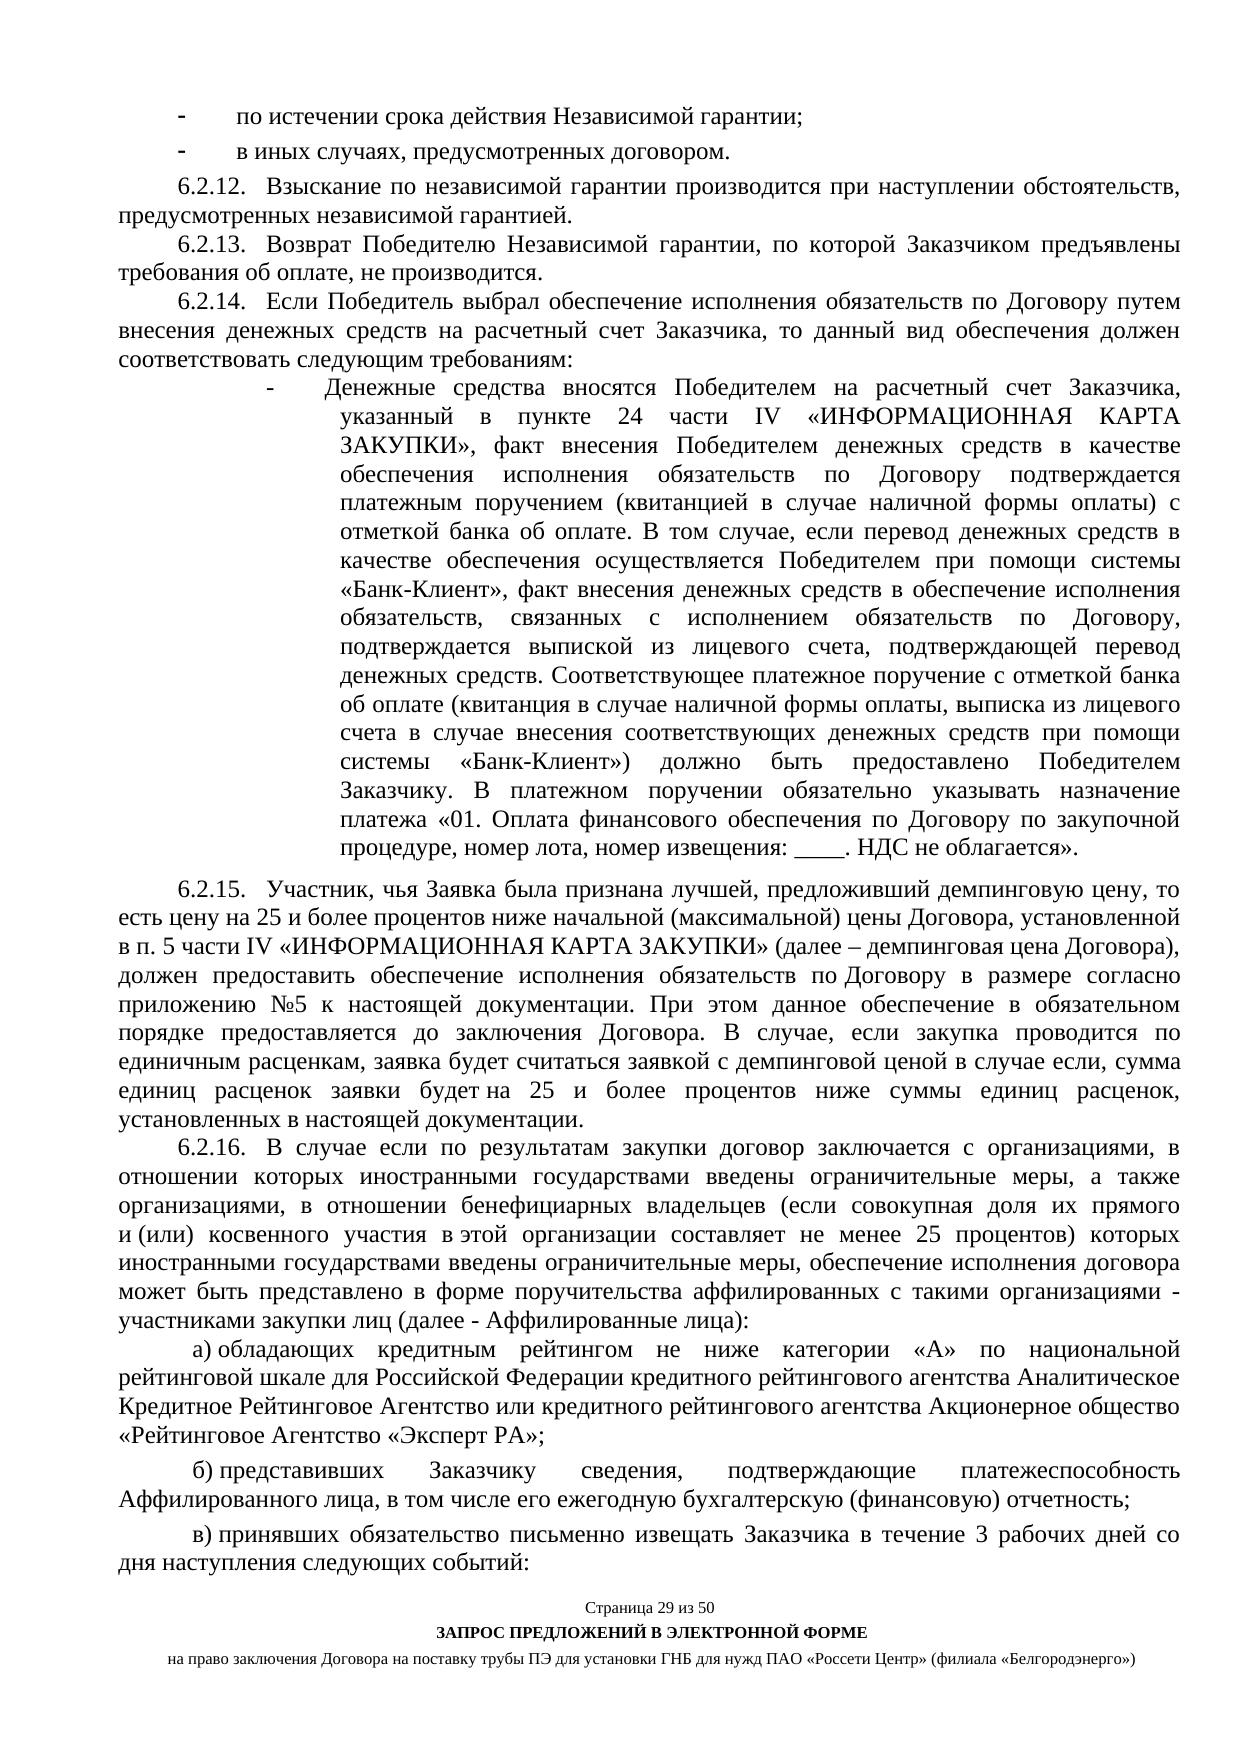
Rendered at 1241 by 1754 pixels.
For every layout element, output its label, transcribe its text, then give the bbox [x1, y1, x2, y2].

list Денежные средства вносятся Победителем на расчетный счет Заказчика, указанный в пункте 24 части IV «ИНФОРМАЦИОННАЯ КАРТА ЗАКУПКИ», факт внесения Победителем денежных средств в качестве обеспечения исполнения обязательств по Договору подтверждается платежным поручением (квитанцией в случае наличной формы оплаты) с отметкой банка об оплате. В том случае, если перевод денежных средств в качестве обеспечения осуществляется Победителем при помощи системы «Банк-Клиент», факт внесения денежных средств в обеспечение исполнения обязательств, связанных с исполнением обязательств по Договору, подтверждается выпиской из лицевого счета, подтверждающей перевод денежных средств. Соответствующее платежное поручение с отметкой банка об оплате (квитанция в случае наличной формы оплаты, выписка из лицевого счета в случае внесения соответствующих денежных средств при помощи системы «Банк-Клиент») должно быть предоставлено Победителем Заказчику. В платежном поручении обязательно указывать назначение платежа «01. Оплата финансового обеспечения по Договору по закупочной процедуре, номер лота, номер извещения: ____. НДС не облагается». [266, 372, 1181, 861]
list по истечении срока действия Независимой гарантии; [118, 101, 1181, 130]
text а) обладающих кредитным рейтингом не ниже категории «А» по национальной рейтинговой шкале для Российской Федерации кредитного рейтингового агентства Аналитическое Кредитное Рейтинговое Агентство или кредитного рейтингового агентства Акционерное общество «Рейтинговое Агентство «Эксперт РА»; [118, 1334, 1181, 1449]
subtitle Взыскание по независимой гарантии производится при наступлении обстоятельств, предусмотренных независимой гарантией. [118, 171, 1181, 229]
subtitle Участник, чья Заявка была признана лучшей, предложивший демпинговую цену, то есть цену на 25 и более процентов ниже начальной (максимальной) цены Договора, установленной в п. 5 части IV «ИНФОРМАЦИОННАЯ КАРТА ЗАКУПКИ» (далее – демпинговая цена Договора), должен предоставить обеспечение исполнения обязательств по Договору в размере согласно приложению №5 к настоящей документации. При этом данное обеспечение в обязательном порядке предоставляется до заключения Договора. В случае, если закупка проводится по единичным расценкам, заявка будет считаться заявкой с демпинговой ценой в случае если, сумма единиц расценок заявки будет на 25 и более процентов ниже суммы единиц расценок, установленных в настоящей документации. [118, 874, 1181, 1132]
text б) представивших Заказчику сведения, подтверждающие платежеспособность Аффилированного лица, в том числе его ежегодную бухгалтерскую (финансовую) отчетность; [118, 1455, 1181, 1512]
subtitle В случае если по результатам закупки договор заключается с организациями, в отношении которых иностранными государствами введены ограничительные меры, а также организациями, в отношении бенефициарных владельцев (если совокупная доля их прямого и (или) косвенного участия в этой организации составляет не менее 25 процентов) которых иностранными государствами введены ограничительные меры, обеспечение исполнения договора может быть представлено в форме поручительства аффилированных с такими организациями - участниками закупки лиц (далее - Аффилированные лица): [118, 1132, 1181, 1334]
text в) принявших обязательство письменно извещать Заказчика в течение 3 рабочих дней со дня наступления следующих событий: [118, 1519, 1181, 1576]
subtitle Возврат Победителю Независимой гарантии, по которой Заказчиком предъявлены требования об оплате, не производится. [118, 229, 1181, 286]
list в иных случаях, предусмотренных договором. [118, 136, 1181, 165]
subtitle Если Победитель выбрал обеспечение исполнения обязательств по Договору путем внесения денежных средств на расчетный счет Заказчика, то данный вид обеспечения должен соответствовать следующим требованиям: [118, 286, 1181, 372]
